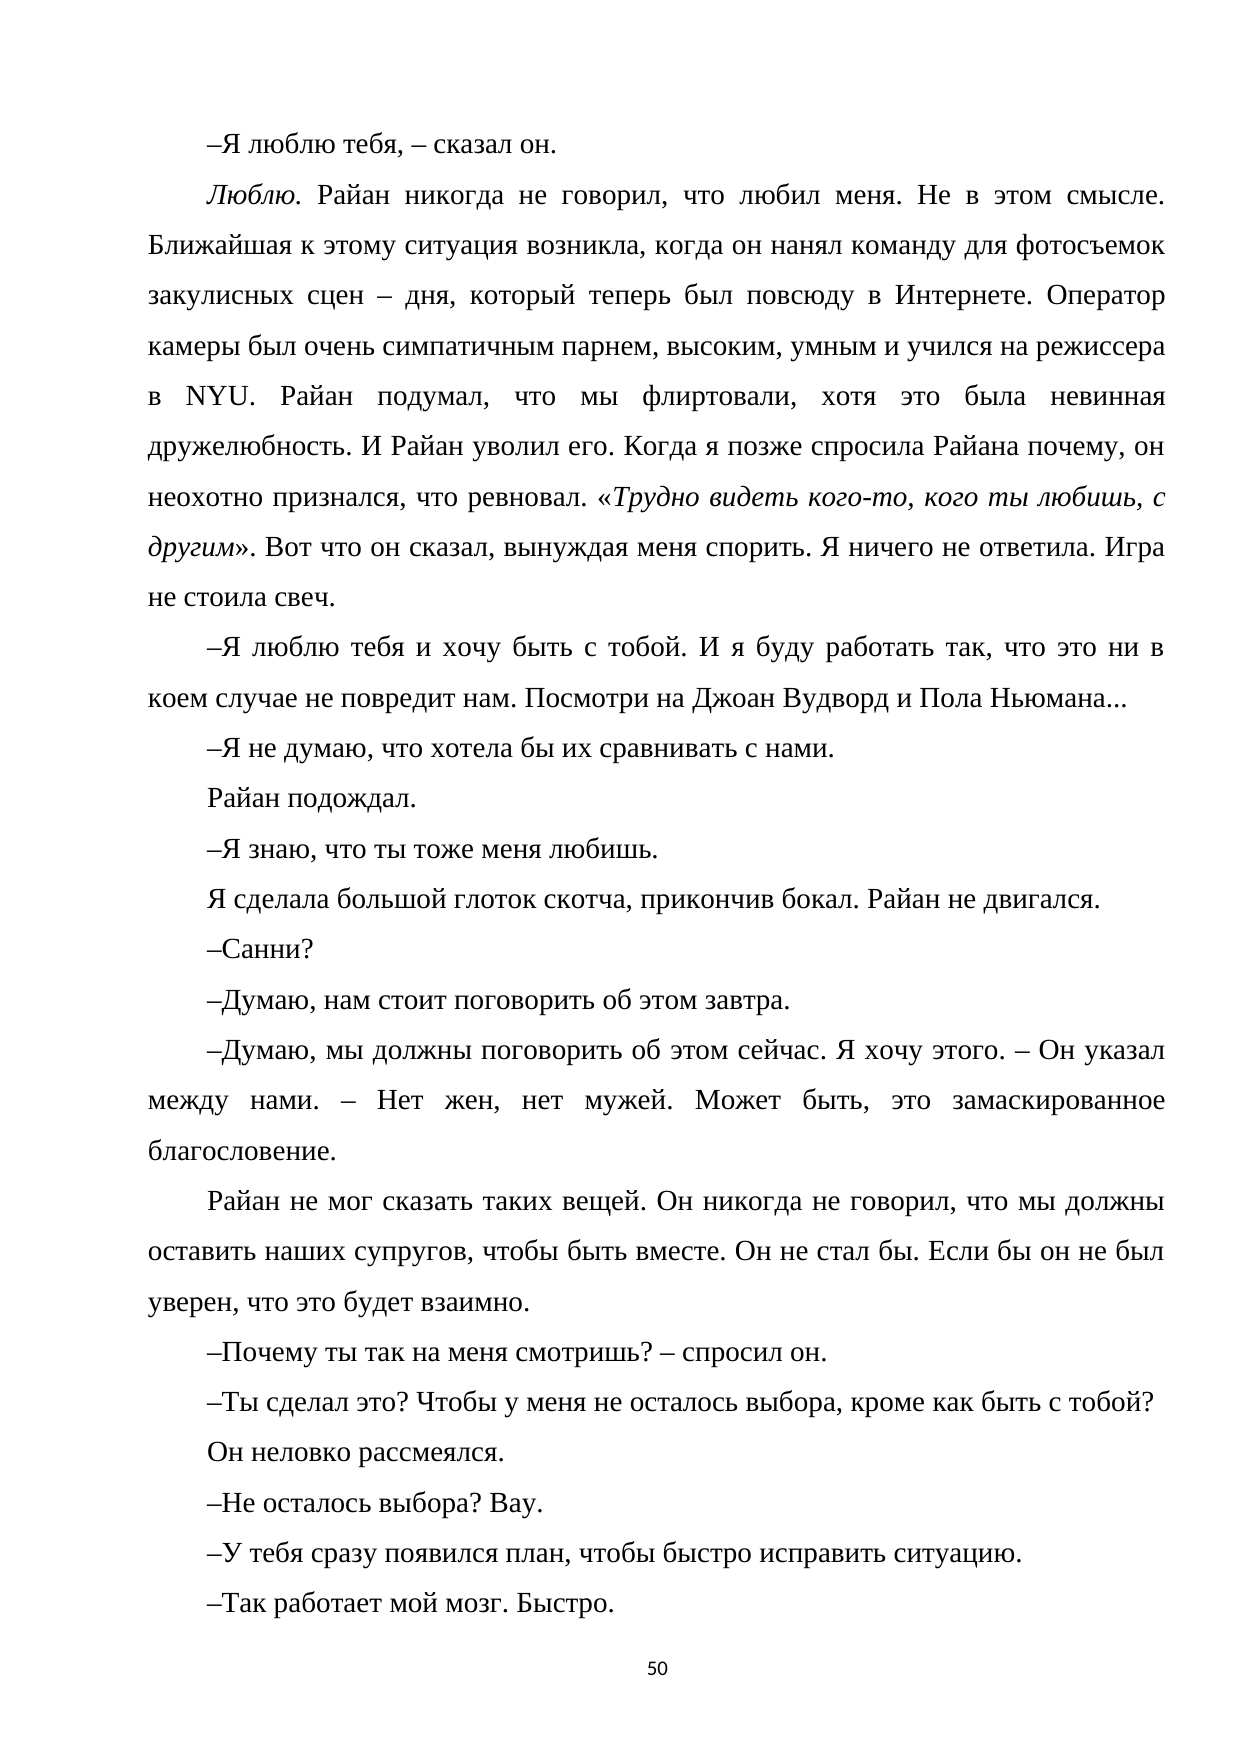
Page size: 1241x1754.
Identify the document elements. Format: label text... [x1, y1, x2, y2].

text –Думаю, мы должны поговорить об этом сейчас. Я хочу этого. – Он указал между нами. – Нет жен, нет мужей. Может быть, это замаскированное благословение. [148, 1032, 1167, 1166]
text –Я не думаю, что хотела бы их сравнивать с нами. [148, 730, 1167, 764]
text –Не осталось выбора? Вау. [148, 1485, 1167, 1518]
text –Думаю, нам стоит поговорить об этом завтра. [148, 982, 1167, 1015]
text Люблю. Райан никогда не говорил, что любил меня. Не в этом смысле. Ближайшая к этому ситуация возникла, когда он нанял команду для фотосъемок закулисных сцен – дня, который теперь был повсюду в Интернете. Оператор камеры был очень симпатичным парнем, высоким, умным и учился на режиссера в NYU. Райан подумал, что мы флиртовали, хотя это была невинная дружелюбность. И Райан уволил его. Когда я позже спросила Райана почему, он неохотно признался, что ревновал. «Трудно видеть кого-то, кого ты любишь, с другим». Вот что он сказал, вынуждая меня спорить. Я ничего не ответила. Игра не стоила свеч. [148, 177, 1167, 613]
text –Почему ты так на меня смотришь? – спросил он. [148, 1334, 1167, 1367]
text –Так работает мой мозг. Быстро. [148, 1586, 1167, 1619]
text –Санни? [148, 931, 1167, 965]
text Он неловко рассмеялся. [148, 1434, 1167, 1468]
text –У тебя сразу появился план, чтобы быстро исправить ситуацию. [148, 1535, 1167, 1569]
text Райан подождал. [148, 781, 1167, 814]
text Я сделала большой глоток скотча, прикончив бокал. Райан не двигался. [148, 881, 1167, 915]
text –Ты сделал это? Чтобы у меня не осталось выбора, кроме как быть с тобой? [148, 1384, 1167, 1418]
text Райан не мог сказать таких вещей. Он никогда не говорил, что мы должны оставить наших супругов, чтобы быть вместе. Он не стал бы. Если бы он не был уверен, что это будет взаимно. [148, 1183, 1167, 1317]
text –Я знаю, что ты тоже меня любишь. [148, 831, 1167, 864]
text –Я люблю тебя и хочу быть с тобой. И я буду работать так, что это ни в коем случае не повредит нам. Посмотри на Джоан Вудворд и Пола Ньюмана... [148, 629, 1167, 713]
text –Я люблю тебя, – сказал он. [148, 126, 1167, 160]
